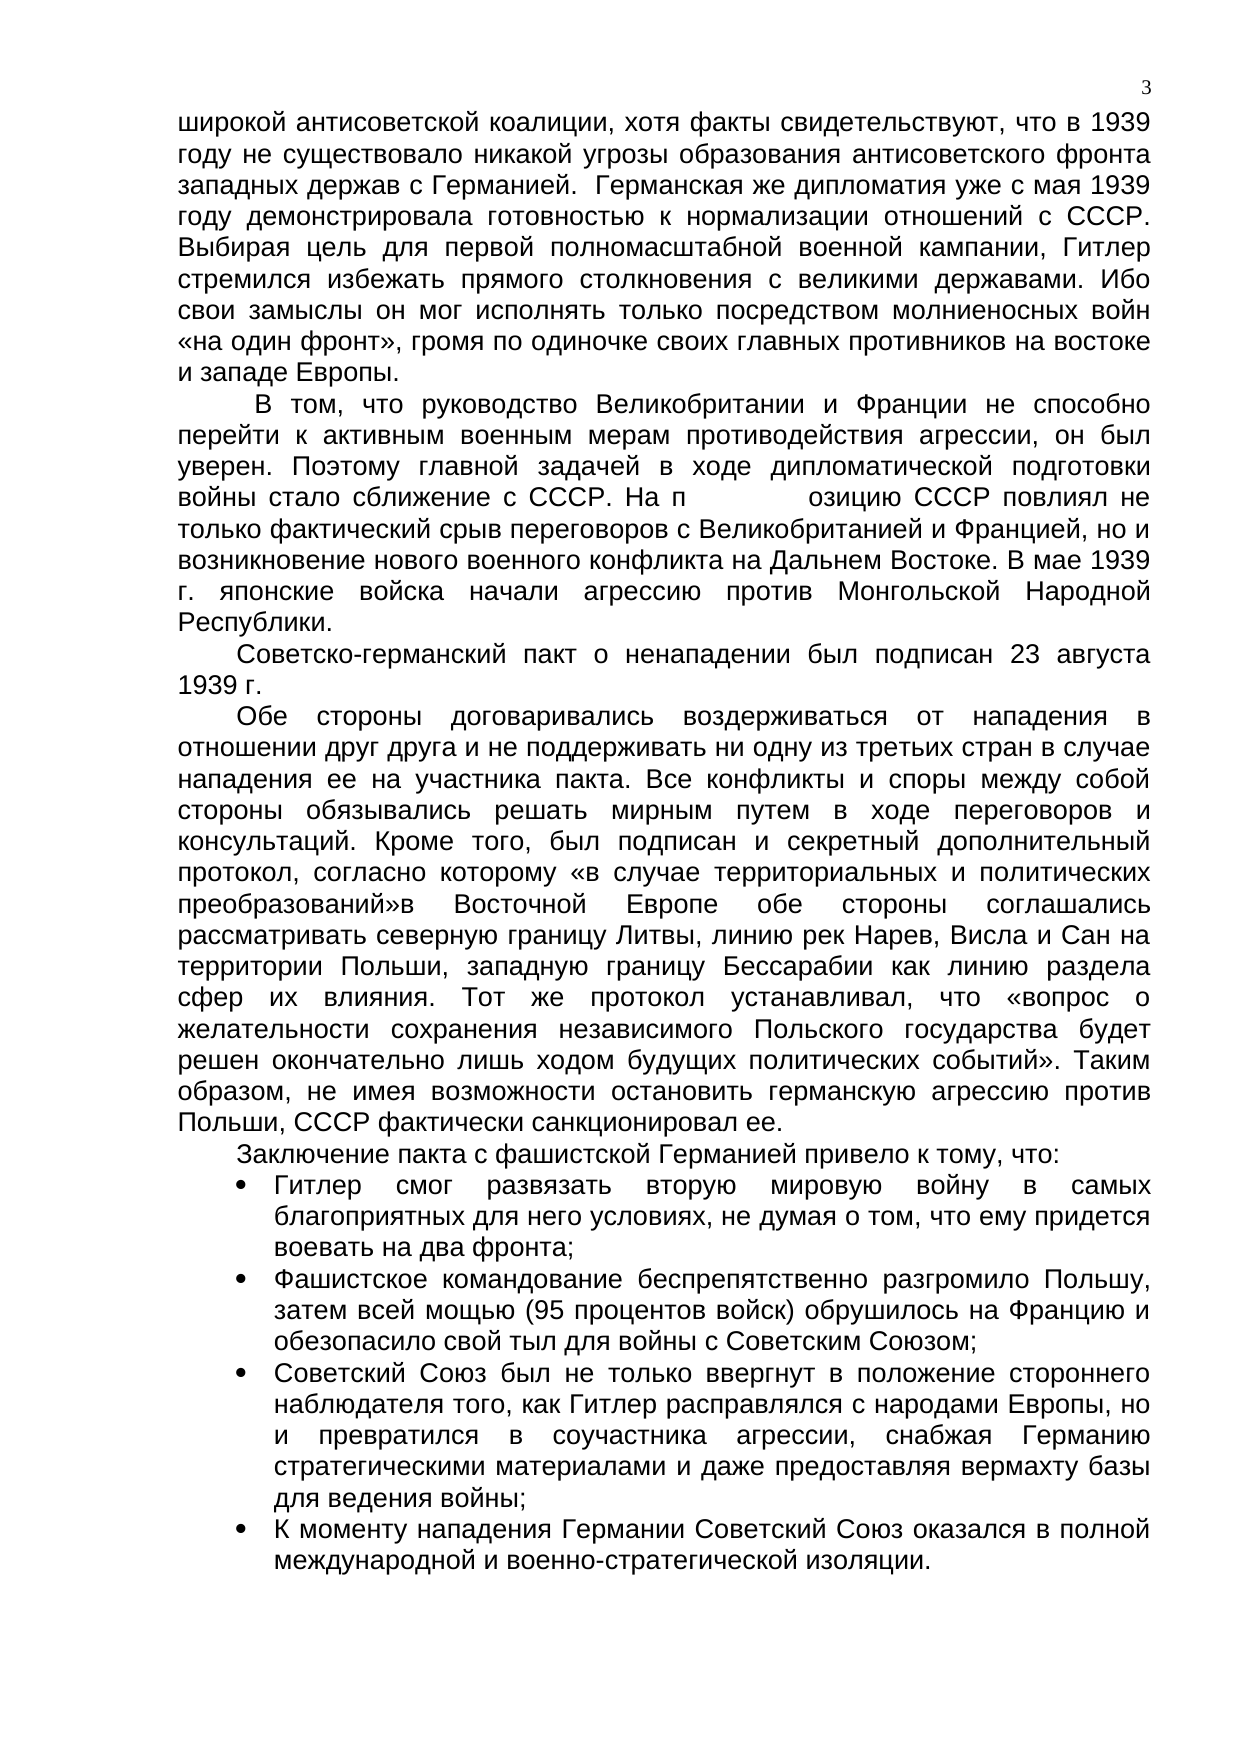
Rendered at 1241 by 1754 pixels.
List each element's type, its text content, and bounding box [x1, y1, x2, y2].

list Гитлер смог развязать вторую мировую войну в самых благоприятных для него условиях, не думая о том, что ему придется воевать на два фронта; [236, 1169, 1152, 1263]
list К моменту нападения Германии Советский Союз оказался в полной международной и военно-стратегической изоляции. [236, 1513, 1152, 1576]
list Советский Союз был не только ввергнут в положение стороннего наблюдателя того, как Гитлер расправлялся с народами Европы, но и превратился в соучастника агрессии, снабжая Германию стратегическими материалами и даже предоставляя вермахту базы для ведения войны; [236, 1357, 1152, 1513]
list Фашистское командование беспрепятственно разгромило Польшу, затем всей мощью (95 процентов войск) обрушилось на Францию и обезопасило свой тыл для войны с Советским Союзом; [236, 1263, 1152, 1357]
text Обе стороны договаривались воздерживаться от нападения в отношении друг друга и не поддерживать ни одну из третьих стран в случае нападения ее на участника пакта. Все конфликты и споры между собой стороны обязывались решать мирным путем в ходе переговоров и консультаций. Кроме того, был подписан и секретный дополнительный протокол, согласно которому «в случае территориальных и политических преобразований»в Восточной Европе обе стороны соглашались рассматривать северную границу Литвы, линию рек Нарев, Висла и Сан на территории Польши, западную границу Бессарабии как линию раздела сфер их влияния. Тот же протокол устанавливал, что «вопрос о желательности сохранения независимого Польского государства будет решен окончательно лишь ходом будущих политических событий». Таким образом, не имея возможности остановить германскую агрессию против Польши, СССР фактически санкционировал ее. [177, 700, 1152, 1138]
text В том, что руководство Великобритании и Франции не способно перейти к активным военным мерам противодействия агрессии, он был уверен. Поэтому главной задачей в ходе дипломатической подготовки войны стало сближение с СССР. На п озицию СССР повлиял не только фактический срыв переговоров с Великобританией и Францией, но и возникновение нового военного конфликта на Дальнем Востоке. В мае 1939 г. японские войска начали агрессию против Монгольской Народной Республики. [177, 388, 1152, 638]
text Советско-германский пакт о ненападении был подписан 23 августа 1939 г. [177, 638, 1152, 700]
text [177, 106, 1152, 388]
text Заключение пакта с фашистской Германией привело к тому, что: [177, 1138, 1152, 1169]
